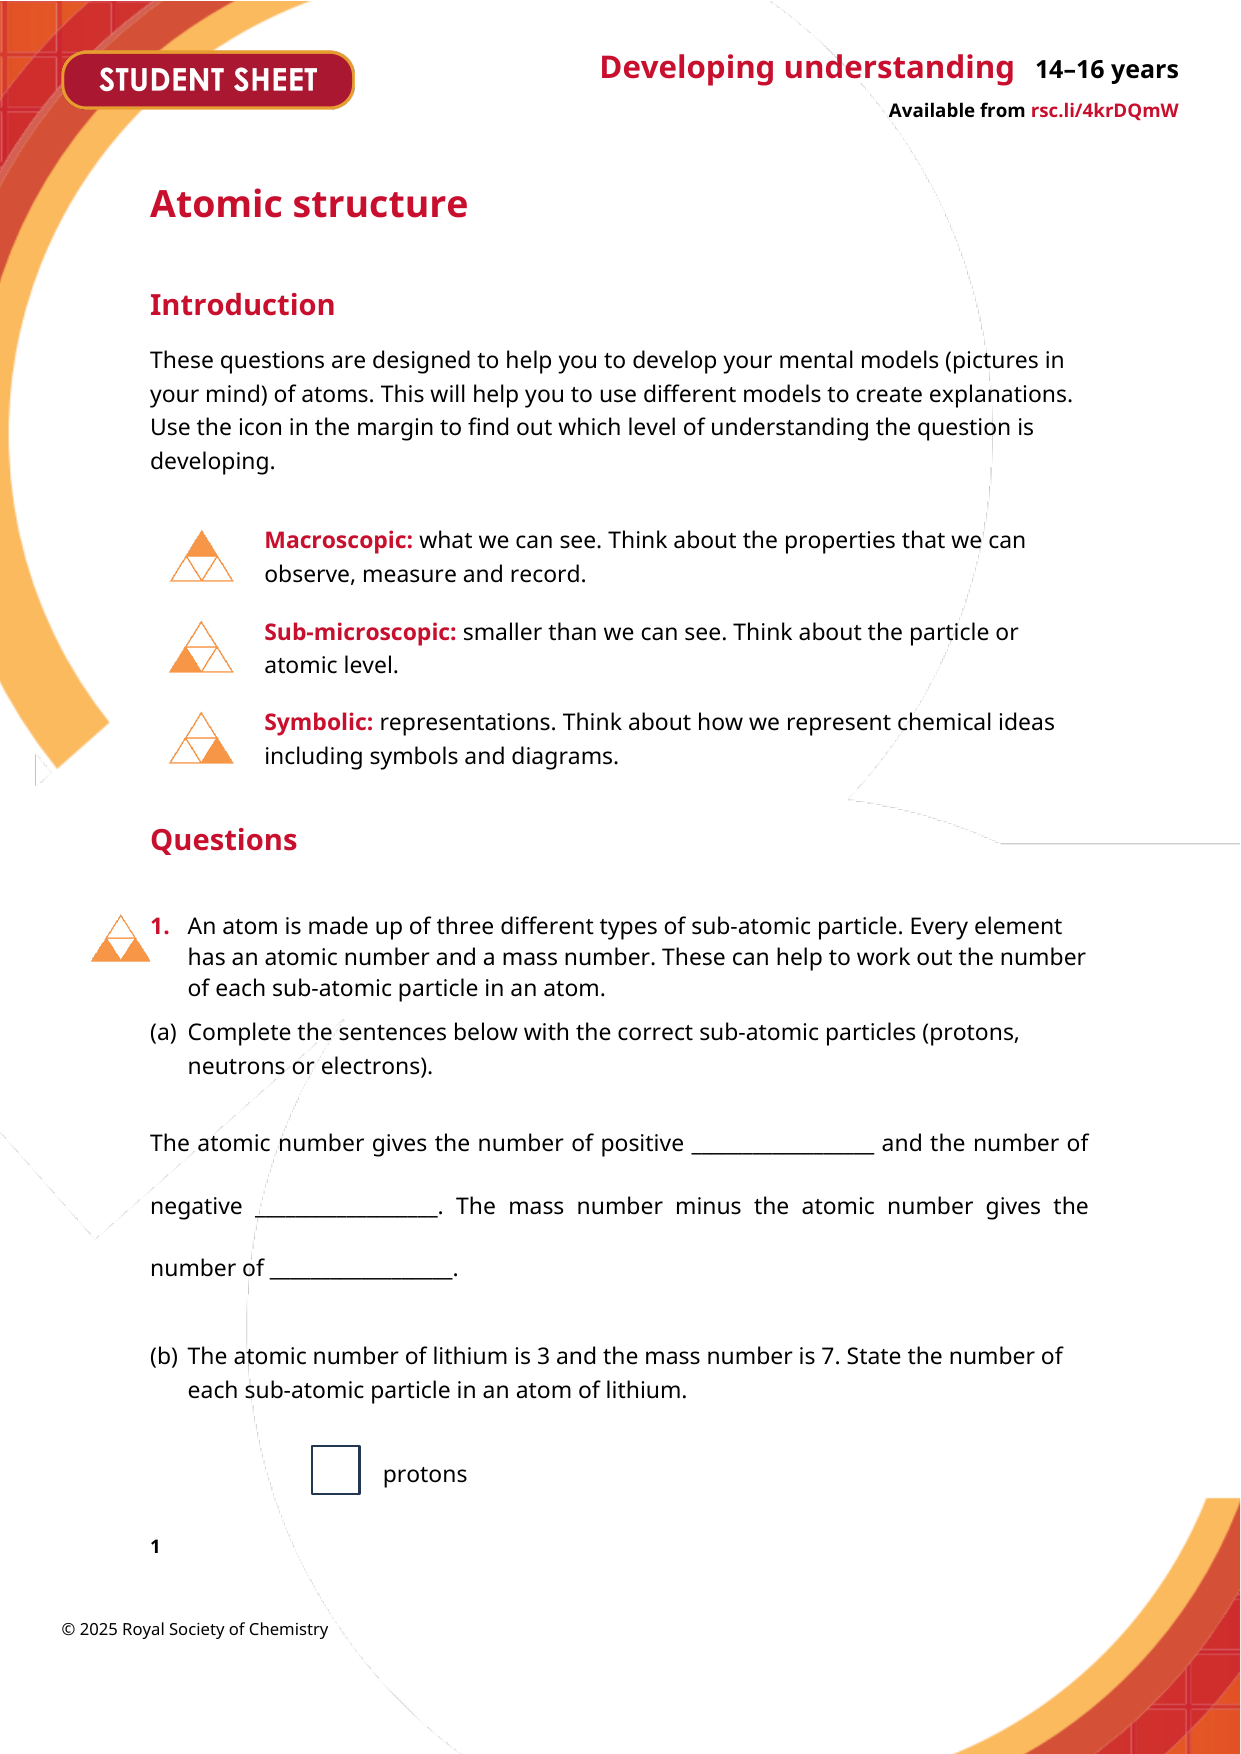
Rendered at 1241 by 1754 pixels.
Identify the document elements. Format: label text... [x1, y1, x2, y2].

list Complete the sentences below with the correct sub-atomic particles (protons, neutrons or electrons). [150, 1016, 1090, 1081]
table_cell Symbolic: representations. Think about how we represent chemical ideas including symbols and diagrams. [253, 695, 1089, 785]
picture [91, 910, 150, 969]
picture [169, 524, 234, 590]
table_cell [150, 604, 253, 694]
picture [61, 50, 355, 110]
table_header Macroscopic: what we can see. Think about the properties that we can observe, measure and record. [253, 513, 1089, 603]
text Introduction [150, 284, 1090, 324]
list An atom is made up of three different types of sub-atomic particle. Every element has an atomic number and a mass number. These can help to work out the number of each sub-atomic particle in an atom. [150, 910, 1090, 1004]
table_header protons [371, 1441, 534, 1508]
table_header [150, 513, 253, 603]
text These questions are designed to help you to develop your mental models (pictures in your mind) of atoms. This will help you to use different models to create explanations. Use the icon in the margin to find out which level of understanding the question is developing. [150, 344, 1090, 510]
text Atomic structure [150, 177, 1090, 228]
picture [168, 615, 234, 681]
list The atomic number of lithium is 3 and the mass number is 7. State the number of each sub-atomic particle in an atom of lithium. [150, 1340, 1090, 1405]
table_cell Sub-microscopic: smaller than we can see. Think about the particle or atomic level. [253, 604, 1089, 694]
picture [168, 706, 234, 772]
text The atomic number gives the number of positive __________________ and the number of negative __________________. The mass number minus the atomic number gives the number of __________________. [150, 1127, 1090, 1284]
table_header [298, 1441, 371, 1508]
text Questions [150, 819, 1090, 859]
table_cell [150, 695, 253, 785]
